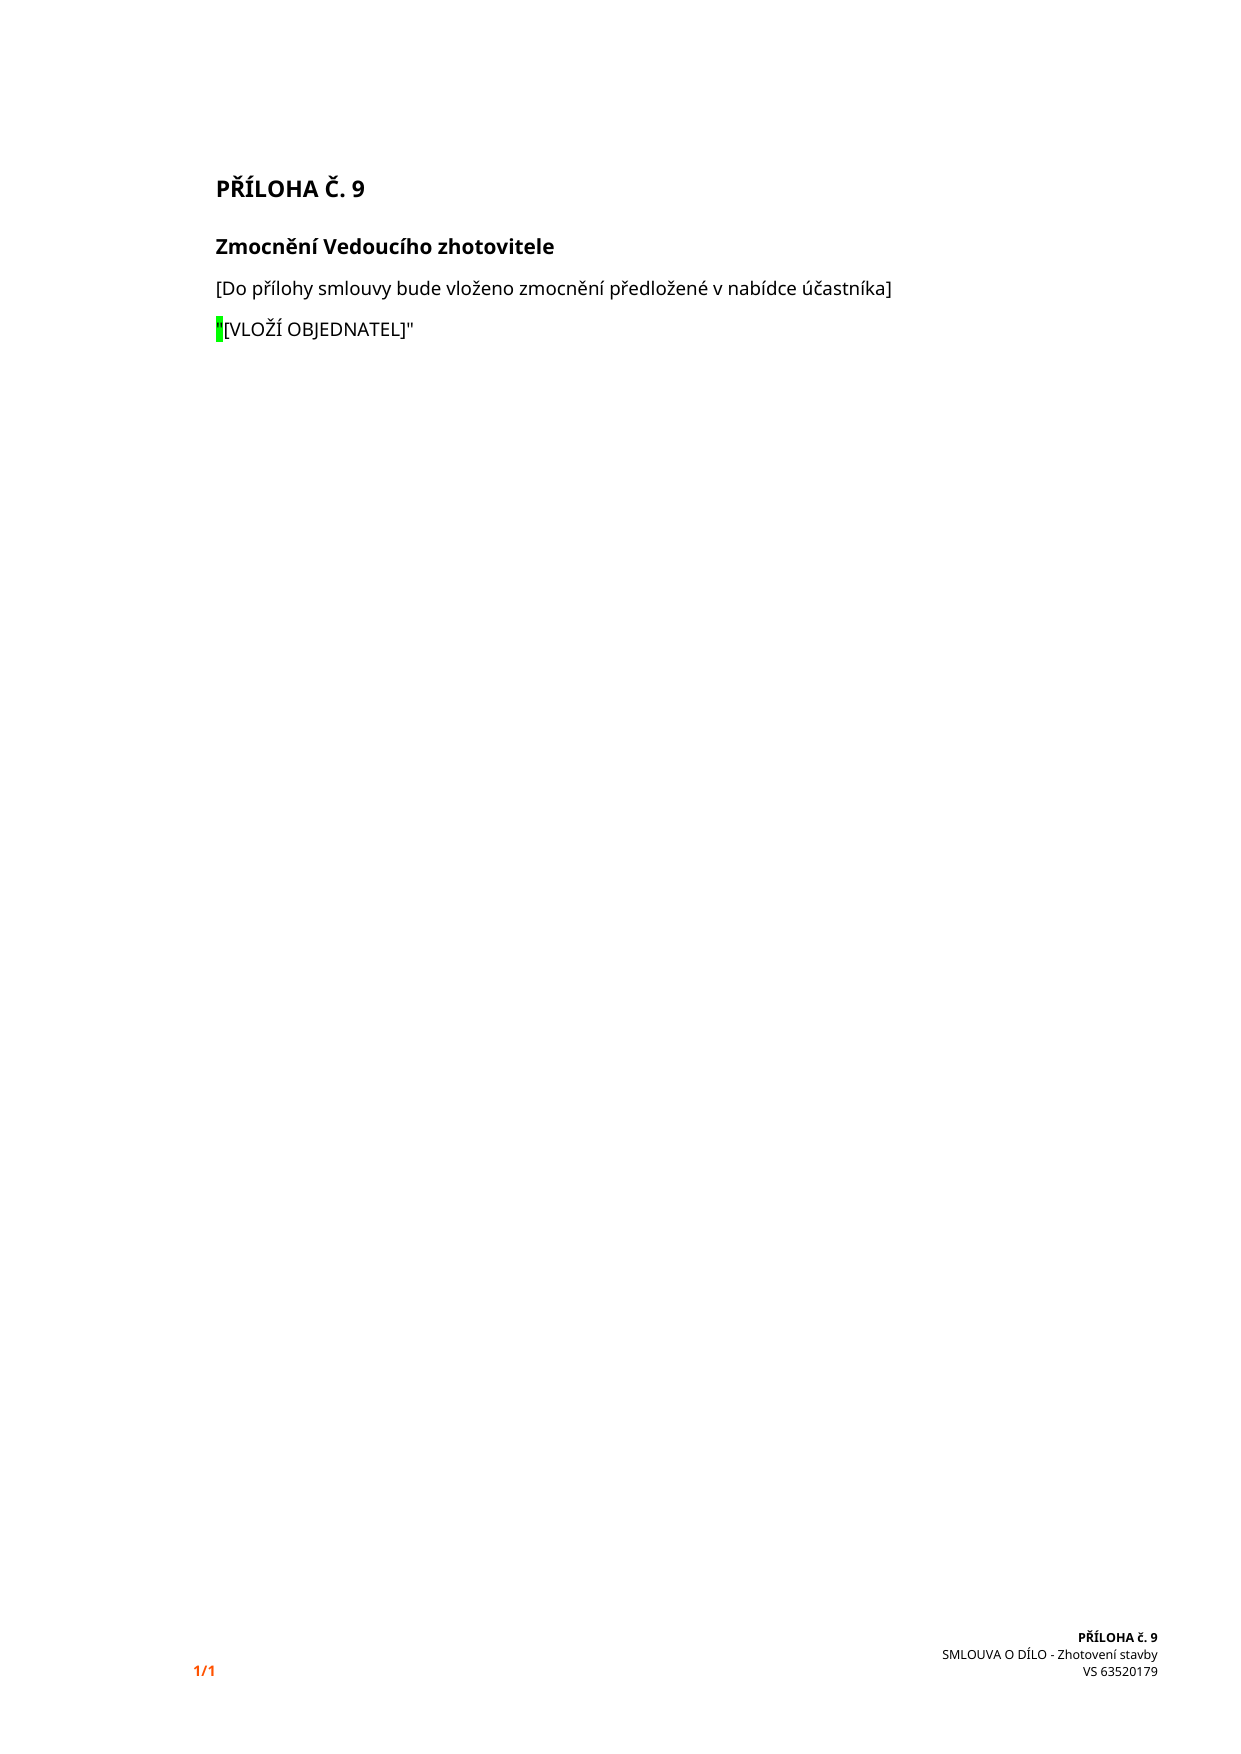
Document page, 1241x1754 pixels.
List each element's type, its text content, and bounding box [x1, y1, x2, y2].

text Zmocnění Vedoucího zhotovitele [216, 232, 1093, 260]
text Příloha č. 9 [216, 172, 1093, 204]
text [Do přílohy smlouvy bude vloženo zmocnění předložené v nabídce účastníka] [216, 276, 1093, 301]
